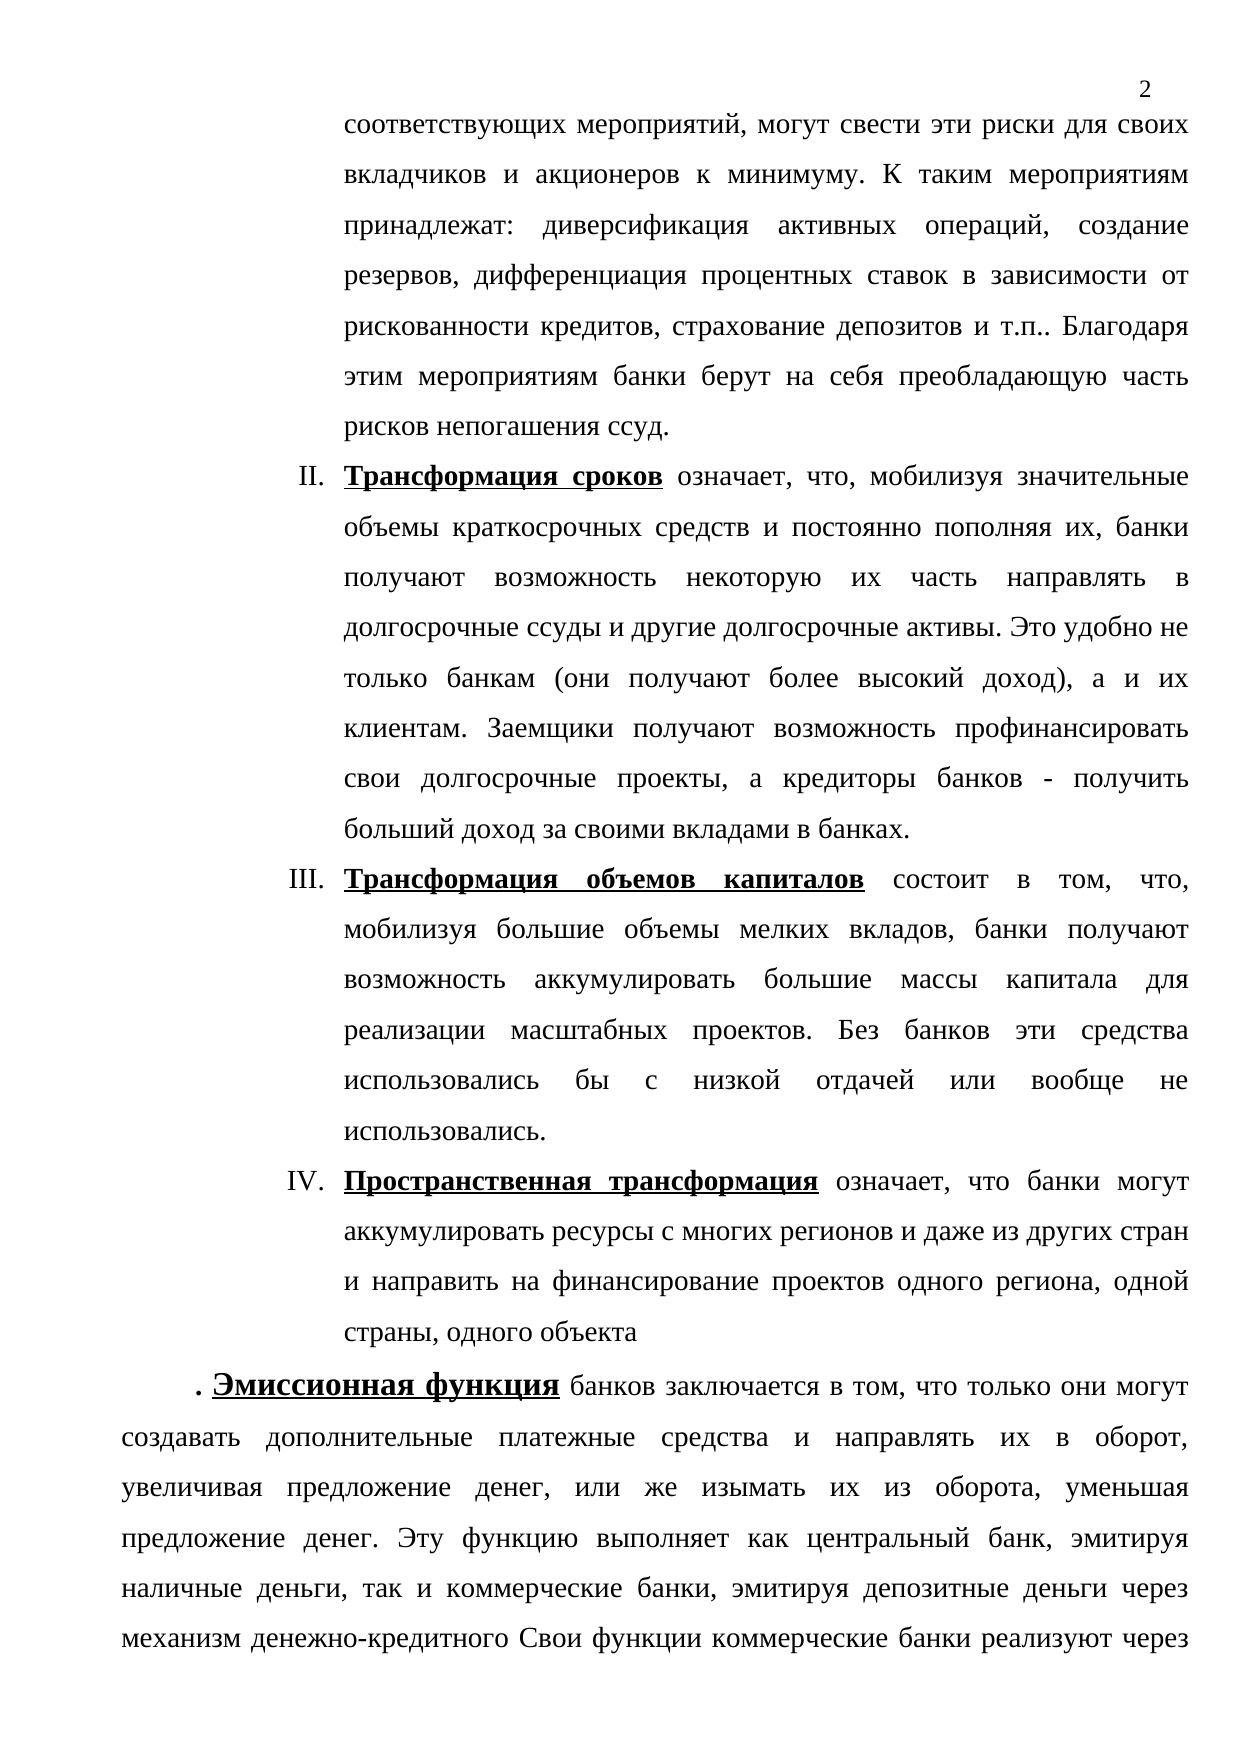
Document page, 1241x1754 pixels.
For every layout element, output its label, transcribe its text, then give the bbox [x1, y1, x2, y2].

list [325, 106, 1189, 442]
list Пространственная трансформация означает, что банки могут аккумулировать ресурсы с многих регионов и даже из других стран и направить на финансирование проектов одного региона, одной страны, одного объекта [325, 1163, 1189, 1347]
list Трансформация сроков означает, что, мобилизуя значительные объемы краткосрочных средств и постоянно пополняя их, банки получают возможность некоторую их часть направлять в долгосрочные ссуды и другие долгосрочные активы. Это удобно не только банкам (они получают более высокий доход), а и их клиентам. Заемщики получают возможность профинансировать свои долгосрочные проекты, а кредиторы банков - получить больший доход за своими вкладами в банках. [325, 458, 1189, 844]
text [121, 1364, 1189, 1654]
list Трансформация объемов капиталов состоит в том, что, мобилизуя большие объемы мелких вкладов, банки получают возможность аккумулировать большие массы капитала для реализации масштабных проектов. Без банков эти средства использовались бы с низкой отдачей или вообще не использовались. [325, 861, 1189, 1146]
